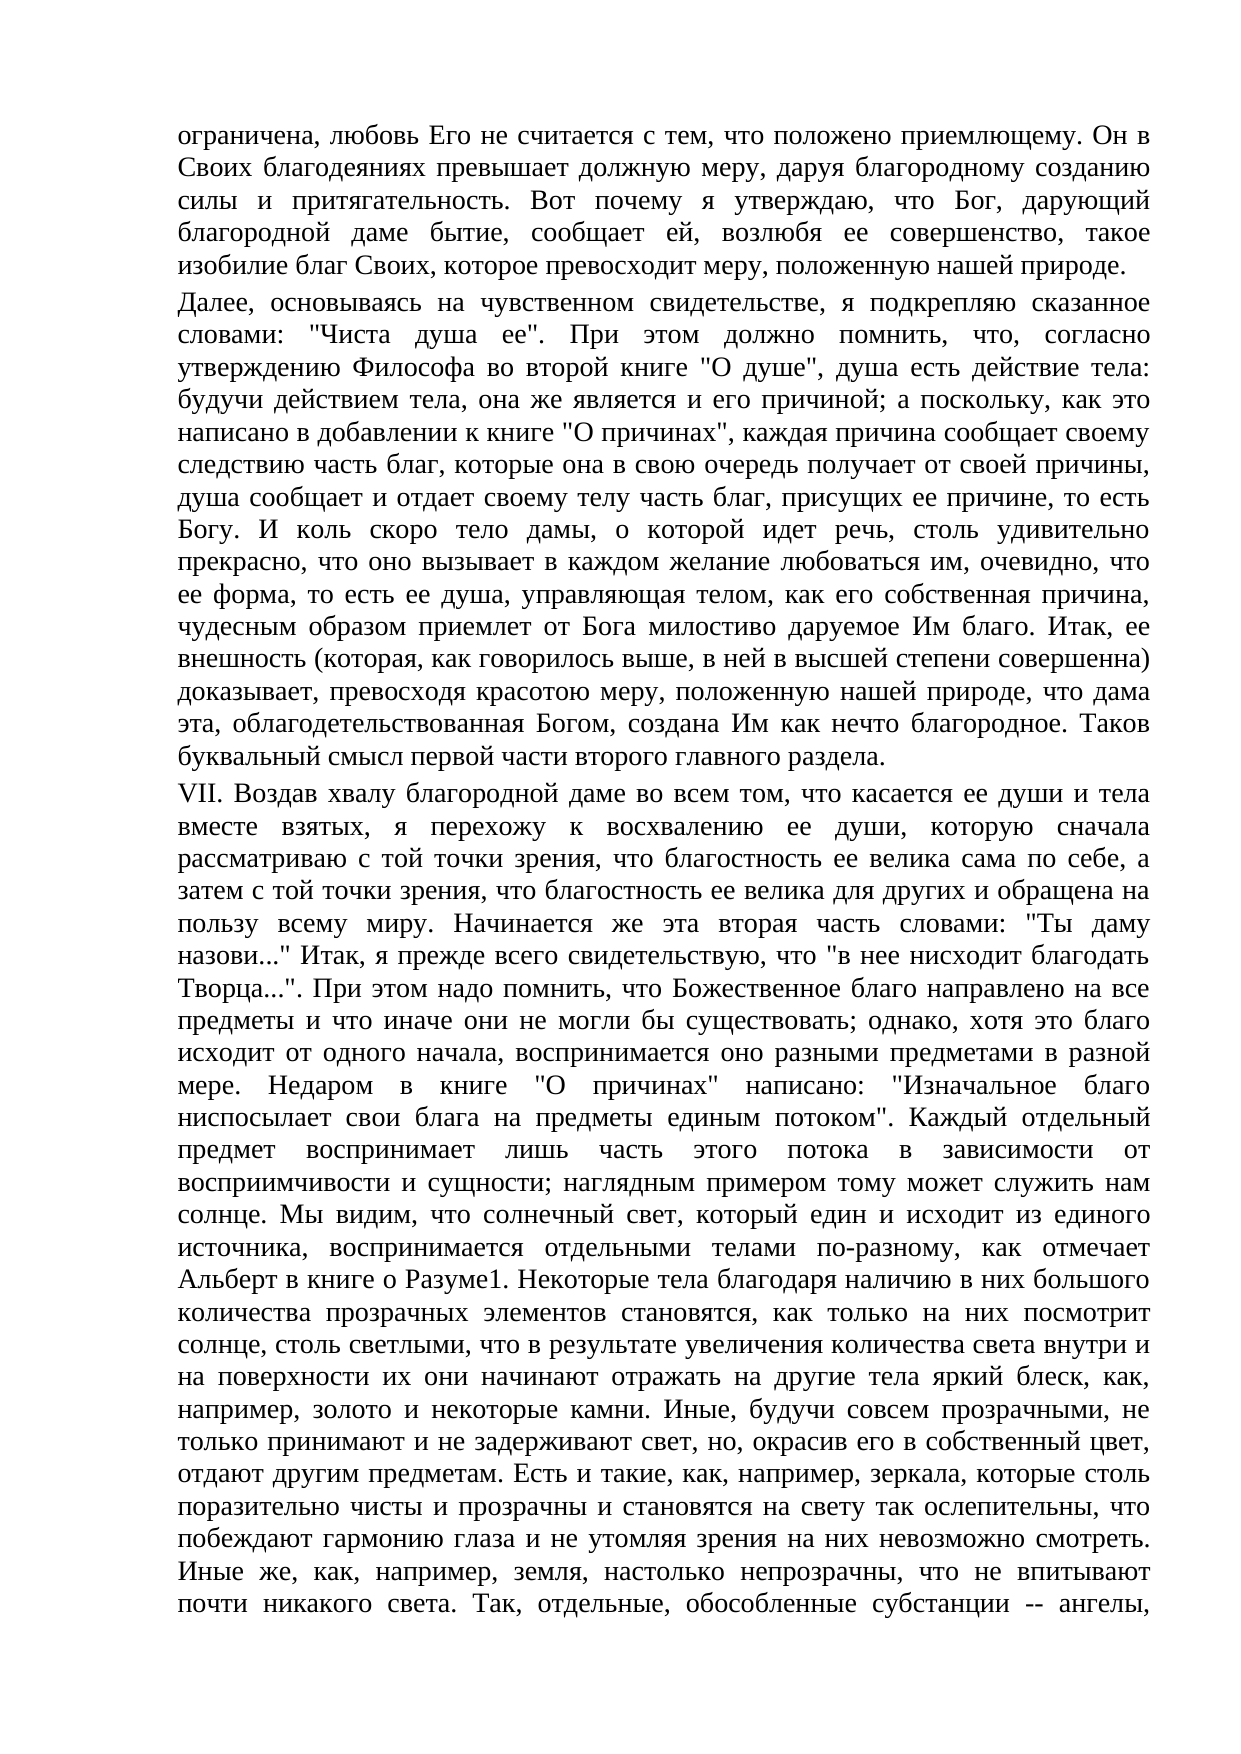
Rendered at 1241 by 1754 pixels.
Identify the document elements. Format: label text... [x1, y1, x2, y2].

text Далее, основываясь на чувственном свидетельстве, я подкрепляю сказанное словами: "Чиста душа ее". При этом должно помнить, что, согласно утверждению Философа во второй книге "О душе", душа есть действие тела: будучи действием тела, она же является и его причиной; а поскольку, как это написано в добавлении к книге "О причинах", каждая причина сообщает своему следствию часть благ, которые она в свою очередь получает от своей причины, душа сообщает и отдает своему телу часть благ, присущих ее причине, то есть Богу. И коль скоро тело дамы, о которой идет речь, столь удивительно прекрасно, что оно вызывает в каждом желание любоваться им, очевидно, что ее форма, то есть ее душа, управляющая телом, как его собственная причина, чудесным образом приемлет от Бога милостиво даруемое Им благо. Итак, ее внешность (которая, как говорилось выше, в ней в высшей степени совершенна) доказывает, превосходя красотою меру, положенную нашей природе, что дама эта, облагодетельствованная Богом, создана Им как нечто благородное. Таков буквальный смысл первой части второго главного раздела. [177, 285, 1152, 771]
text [177, 776, 1152, 1618]
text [177, 118, 1152, 280]
